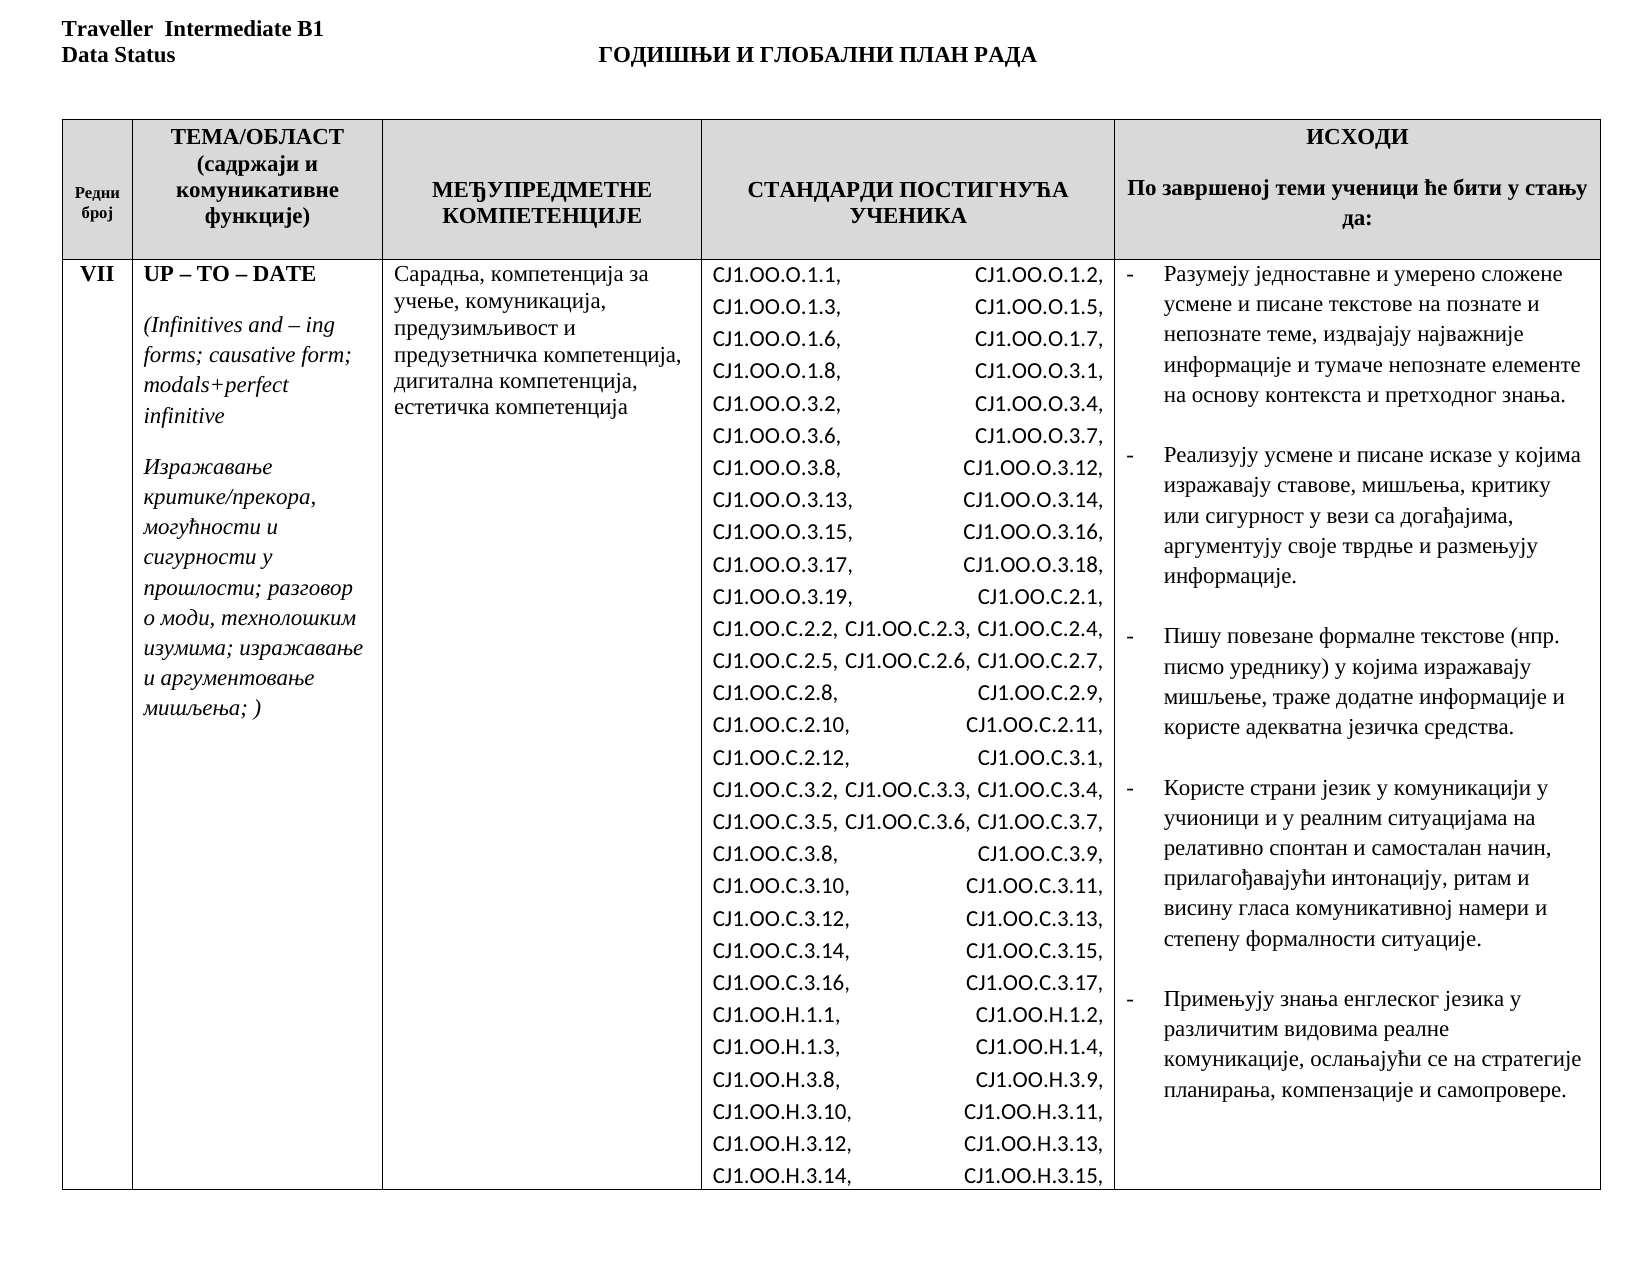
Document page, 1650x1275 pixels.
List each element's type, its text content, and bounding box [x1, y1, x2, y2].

table_header Редни број [63, 120, 132, 259]
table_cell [1115, 260, 1600, 1189]
table_header МЕЂУПРЕДМЕТНЕ КОМПЕТЕНЦИЈЕ [383, 120, 701, 259]
table_cell VII [63, 260, 132, 1189]
table_header ТЕМА/ОБЛАСТ (садржаји и комуникативне функције) [133, 120, 382, 259]
table_header ИСХОДИ По завршеној теми ученици ће бити у стању да: [1115, 120, 1600, 259]
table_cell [133, 260, 382, 1189]
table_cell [383, 260, 701, 1189]
table_header СТАНДАРДИ ПОСТИГНУЋА УЧЕНИКА [702, 120, 1114, 259]
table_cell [702, 260, 1114, 1189]
